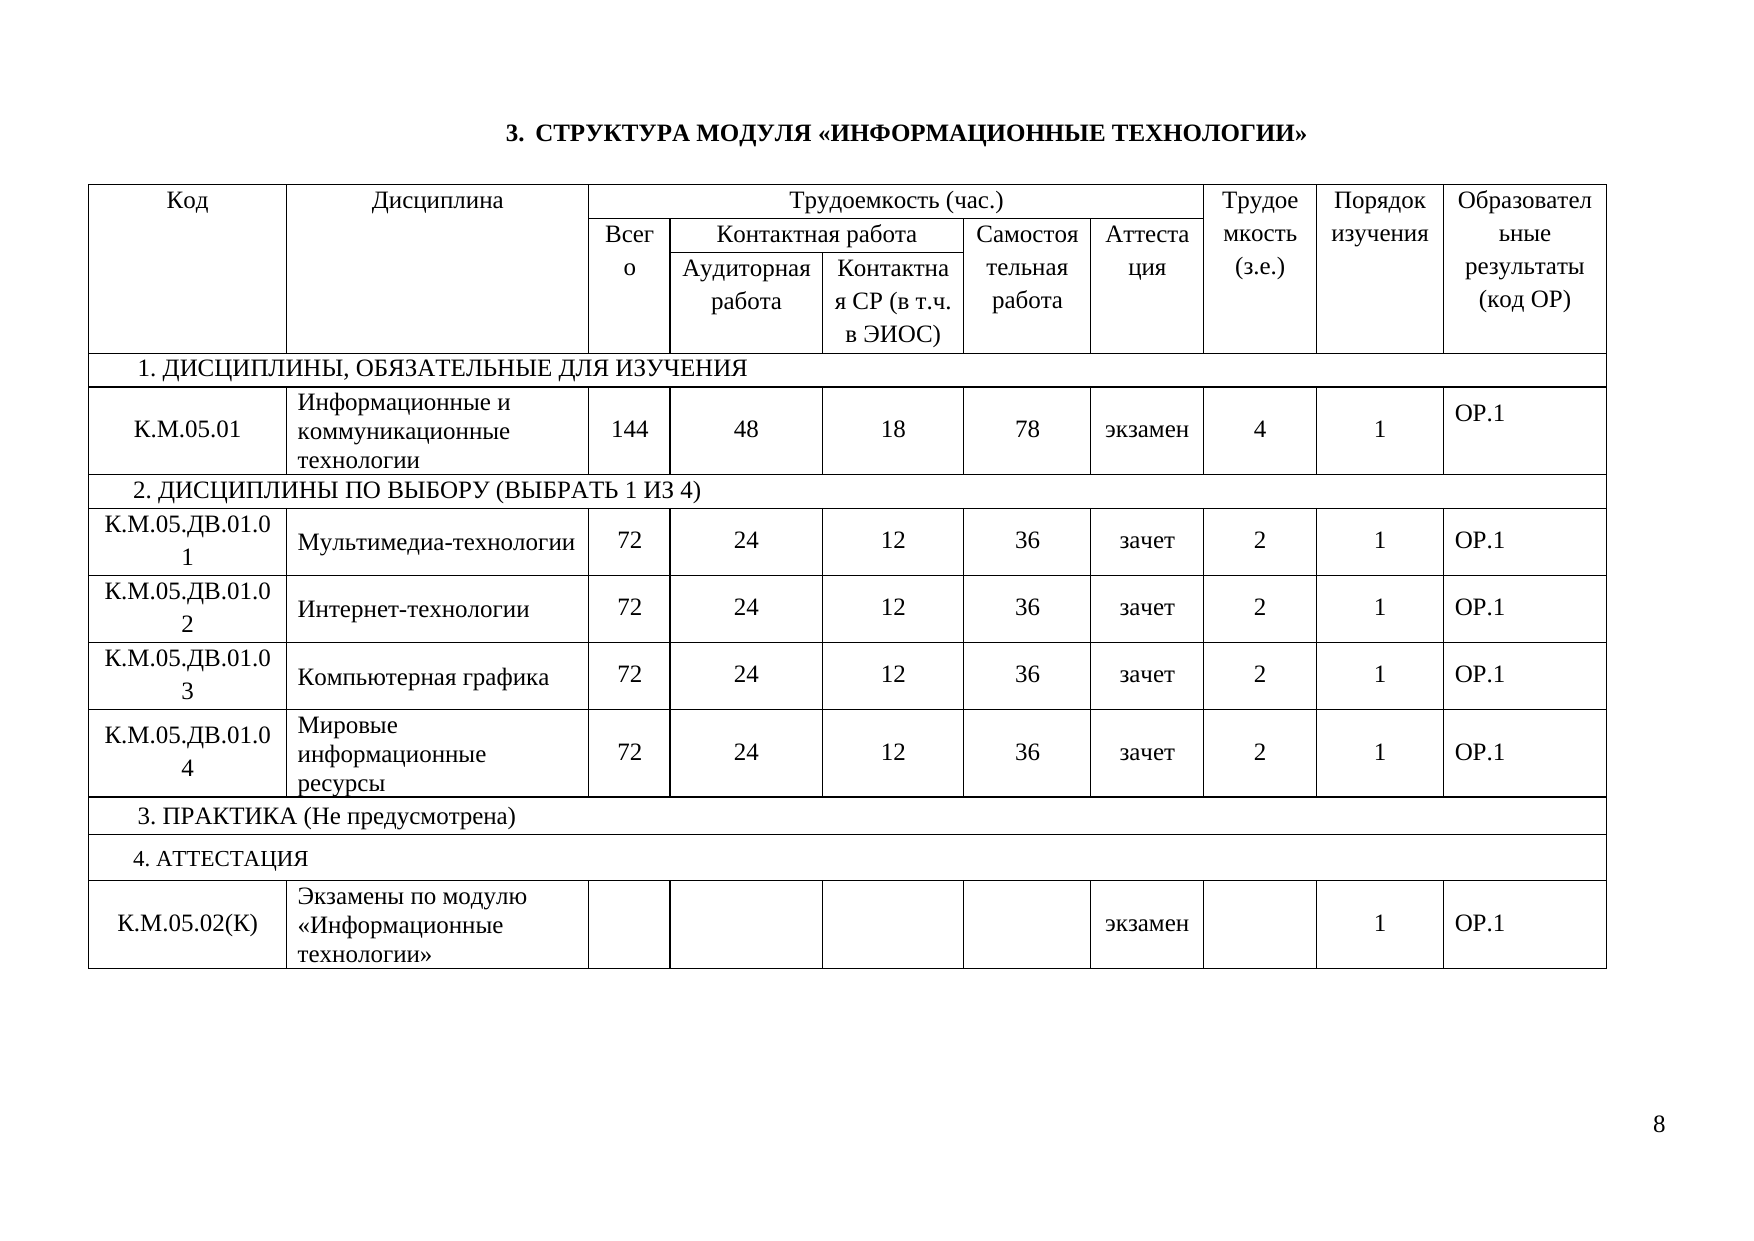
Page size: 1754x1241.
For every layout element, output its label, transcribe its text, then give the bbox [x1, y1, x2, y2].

table_cell 2 [1204, 576, 1316, 642]
table_cell 24 [671, 710, 822, 796]
table_cell 12 [823, 643, 963, 709]
table_cell Аудиторная работа [671, 253, 822, 352]
table_cell ОР.1 [1444, 643, 1606, 709]
table_cell 36 [964, 576, 1090, 642]
table_cell 12 [823, 576, 963, 642]
table_header Дисциплина [287, 185, 588, 352]
table_cell К.М.05.01 [89, 388, 286, 474]
table_cell 36 [964, 710, 1090, 796]
table_cell ОР.1 [1444, 881, 1606, 968]
table_cell Мультимедиа-технологии [287, 509, 588, 575]
table_cell 2 [1204, 509, 1316, 575]
table_cell Компьютерная графика [287, 643, 588, 709]
table_cell К.М.05.ДВ.01.02 [89, 576, 286, 642]
table_cell 3. ПРАКТИКА (Не предусмотрена) [89, 798, 1606, 834]
table_header Образовательные результаты (код ОР) [1444, 185, 1606, 352]
table_cell 48 [671, 388, 822, 474]
table_header Порядок изучения [1317, 185, 1443, 352]
table_cell 2 [1204, 643, 1316, 709]
table_cell 72 [589, 710, 669, 796]
table_cell ОР.1 [1444, 388, 1606, 474]
table_cell 24 [671, 509, 822, 575]
table_cell Дисциплины, обязательные для изучения [89, 354, 1606, 386]
table_cell ОР.1 [1444, 576, 1606, 642]
table_cell 2. Дисциплины по выбору (выбрать 1 из 4) [89, 475, 1606, 508]
table_header Трудоемкость (з.е.) [1204, 185, 1316, 352]
table_cell ОР.1 [1444, 710, 1606, 796]
table_header Код [89, 185, 286, 352]
subtitle 3. СТРУКТУРА МОДУЛЯ «ИНФОРМАЦИОННЫЕ ТЕХНОЛОГИИ» [148, 118, 1665, 147]
table_cell К.М.05.ДВ.01.03 [89, 643, 286, 709]
table_cell 1 [1317, 388, 1443, 474]
table_cell Информационные и коммуникационные технологии [287, 388, 588, 474]
table_cell 78 [964, 388, 1090, 474]
table_cell 72 [589, 509, 669, 575]
table_cell 1 [1317, 576, 1443, 642]
table_cell 24 [671, 576, 822, 642]
table_cell К.М.05.ДВ.01.04 [89, 710, 286, 796]
table_cell К.М.05.02(К) [89, 881, 286, 968]
table_cell 36 [964, 509, 1090, 575]
table_cell [823, 881, 963, 968]
table_cell Контактная работа [671, 219, 963, 252]
table_cell [964, 881, 1090, 968]
table_cell Самостоятельная работа [964, 219, 1090, 352]
table_cell Мировые информационные ресурсы [287, 710, 588, 796]
table_cell 2 [1204, 710, 1316, 796]
table_cell 1 [1317, 710, 1443, 796]
table_cell 4. АТТЕСТАЦИЯ [89, 835, 1606, 880]
table_cell 4 [1204, 388, 1316, 474]
table_cell Контактная СР (в т.ч. в ЭИОС) [823, 253, 963, 352]
table_cell Интернет-технологии [287, 576, 588, 642]
table_cell [671, 881, 822, 968]
table_cell ОР.1 [1444, 509, 1606, 575]
table_cell Всего [589, 219, 669, 352]
table_cell зачет [1091, 509, 1203, 575]
table_cell 18 [823, 388, 963, 474]
table_cell зачет [1091, 710, 1203, 796]
table_cell 12 [823, 710, 963, 796]
table_cell 1 [1317, 643, 1443, 709]
table_cell 72 [589, 576, 669, 642]
table_cell 12 [823, 509, 963, 575]
table_cell 144 [589, 388, 669, 474]
table_cell зачет [1091, 576, 1203, 642]
table_cell 1 [1317, 509, 1443, 575]
table_cell экзамен [1091, 881, 1203, 968]
table_cell экзамен [1091, 388, 1203, 474]
table_cell зачет [1091, 643, 1203, 709]
table_cell 36 [964, 643, 1090, 709]
table_cell 24 [671, 643, 822, 709]
table_cell Экзамены по модулю «Информационные технологии» [287, 881, 588, 968]
table_header Трудоемкость (час.) [589, 185, 1203, 218]
table_cell [1204, 881, 1316, 968]
table_cell 1 [1317, 881, 1443, 968]
table_cell 72 [589, 643, 669, 709]
table_cell К.М.05.ДВ.01.01 [89, 509, 286, 575]
table_cell Аттестация [1091, 219, 1203, 352]
table_cell [589, 881, 669, 968]
